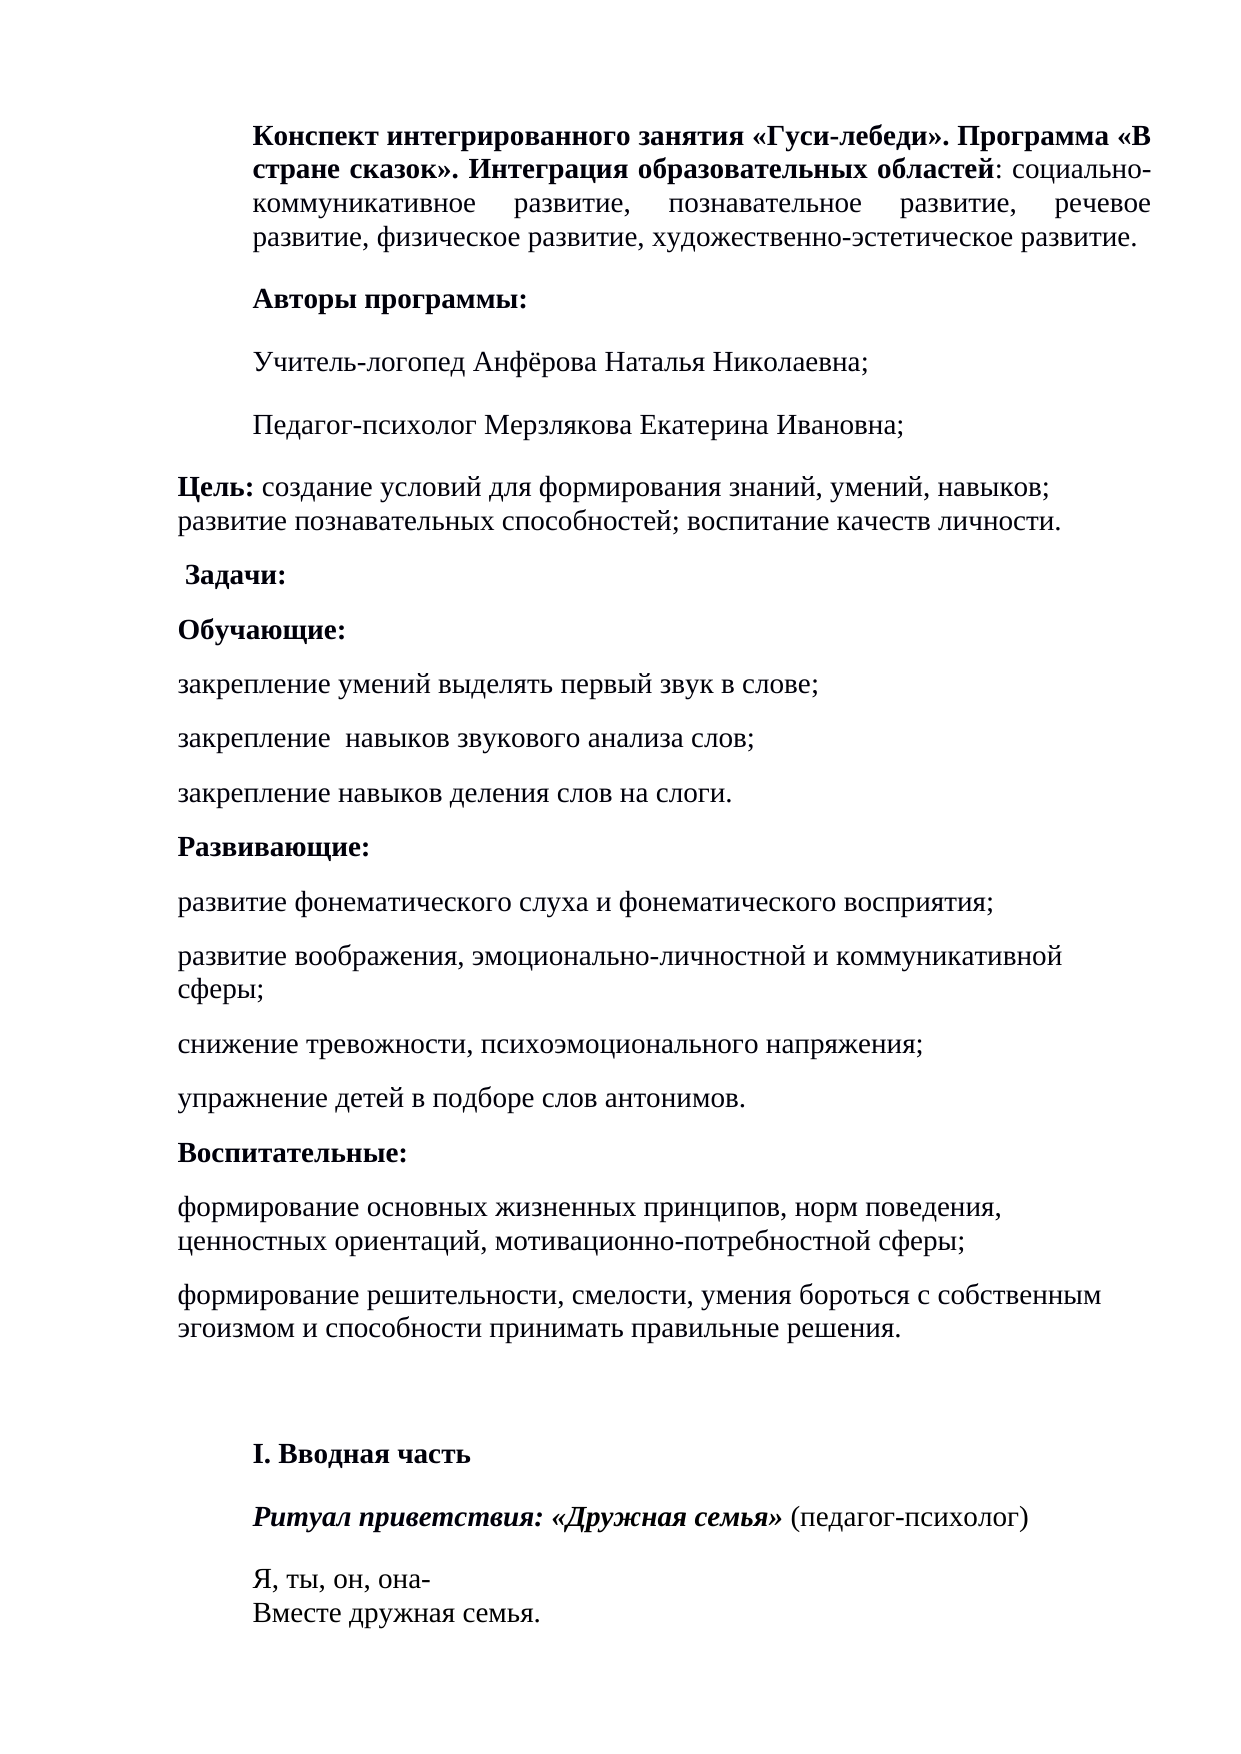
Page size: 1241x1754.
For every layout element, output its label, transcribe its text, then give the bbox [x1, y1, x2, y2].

text формирование решительности, смелости, умения бороться с собственным эгоизмом и способности принимать правильные решения. [177, 1277, 1152, 1344]
text Цель: создание условий для формирования знаний, умений, навыков; развитие познавательных способностей; воспитание качеств личности. [177, 469, 1152, 537]
text Учитель-логопед Анфёрова Наталья Николаевна; [252, 344, 1152, 378]
text Обучающие: [177, 612, 1152, 645]
text формирование основных жизненных принципов, норм поведения, ценностных ориентаций, мотивационно-потребностной сферы; [177, 1189, 1152, 1256]
text Ритуал приветствия: «Дружная семья» (педагог-психолог) [252, 1499, 1152, 1532]
text Воспитательные: [177, 1135, 1152, 1168]
text закрепление умений выделять первый звук в слове; [177, 666, 1152, 700]
text I. Вводная часть [252, 1436, 1152, 1469]
text развитие фонематического слуха и фонематического восприятия; [177, 884, 1152, 917]
text закрепление навыков звукового анализа слов; [177, 721, 1152, 754]
text Задачи: [177, 557, 1152, 591]
text закрепление навыков деления слов на слоги. [177, 775, 1152, 808]
text снижение тревожности, психоэмоционального напряжения; [177, 1026, 1152, 1059]
text Авторы программы: [252, 281, 1152, 315]
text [252, 1561, 1152, 1628]
text Конспект интегрированного занятия «Гуси-лебеди». Программа «В стране сказок». Интеграция образовательных областей: социально-коммуникативное развитие, познавательное развитие, речевое развитие, физическое развитие, художественно-эстетическое развитие. [252, 118, 1152, 252]
text упражнение детей в подборе слов антонимов. [177, 1080, 1152, 1114]
text развитие воображения, эмоционально-личностной и коммуникативной сферы; [177, 938, 1152, 1005]
text Педагог-психолог Мерзлякова Екатерина Ивановна; [252, 407, 1152, 440]
text Развивающие: [177, 829, 1152, 863]
